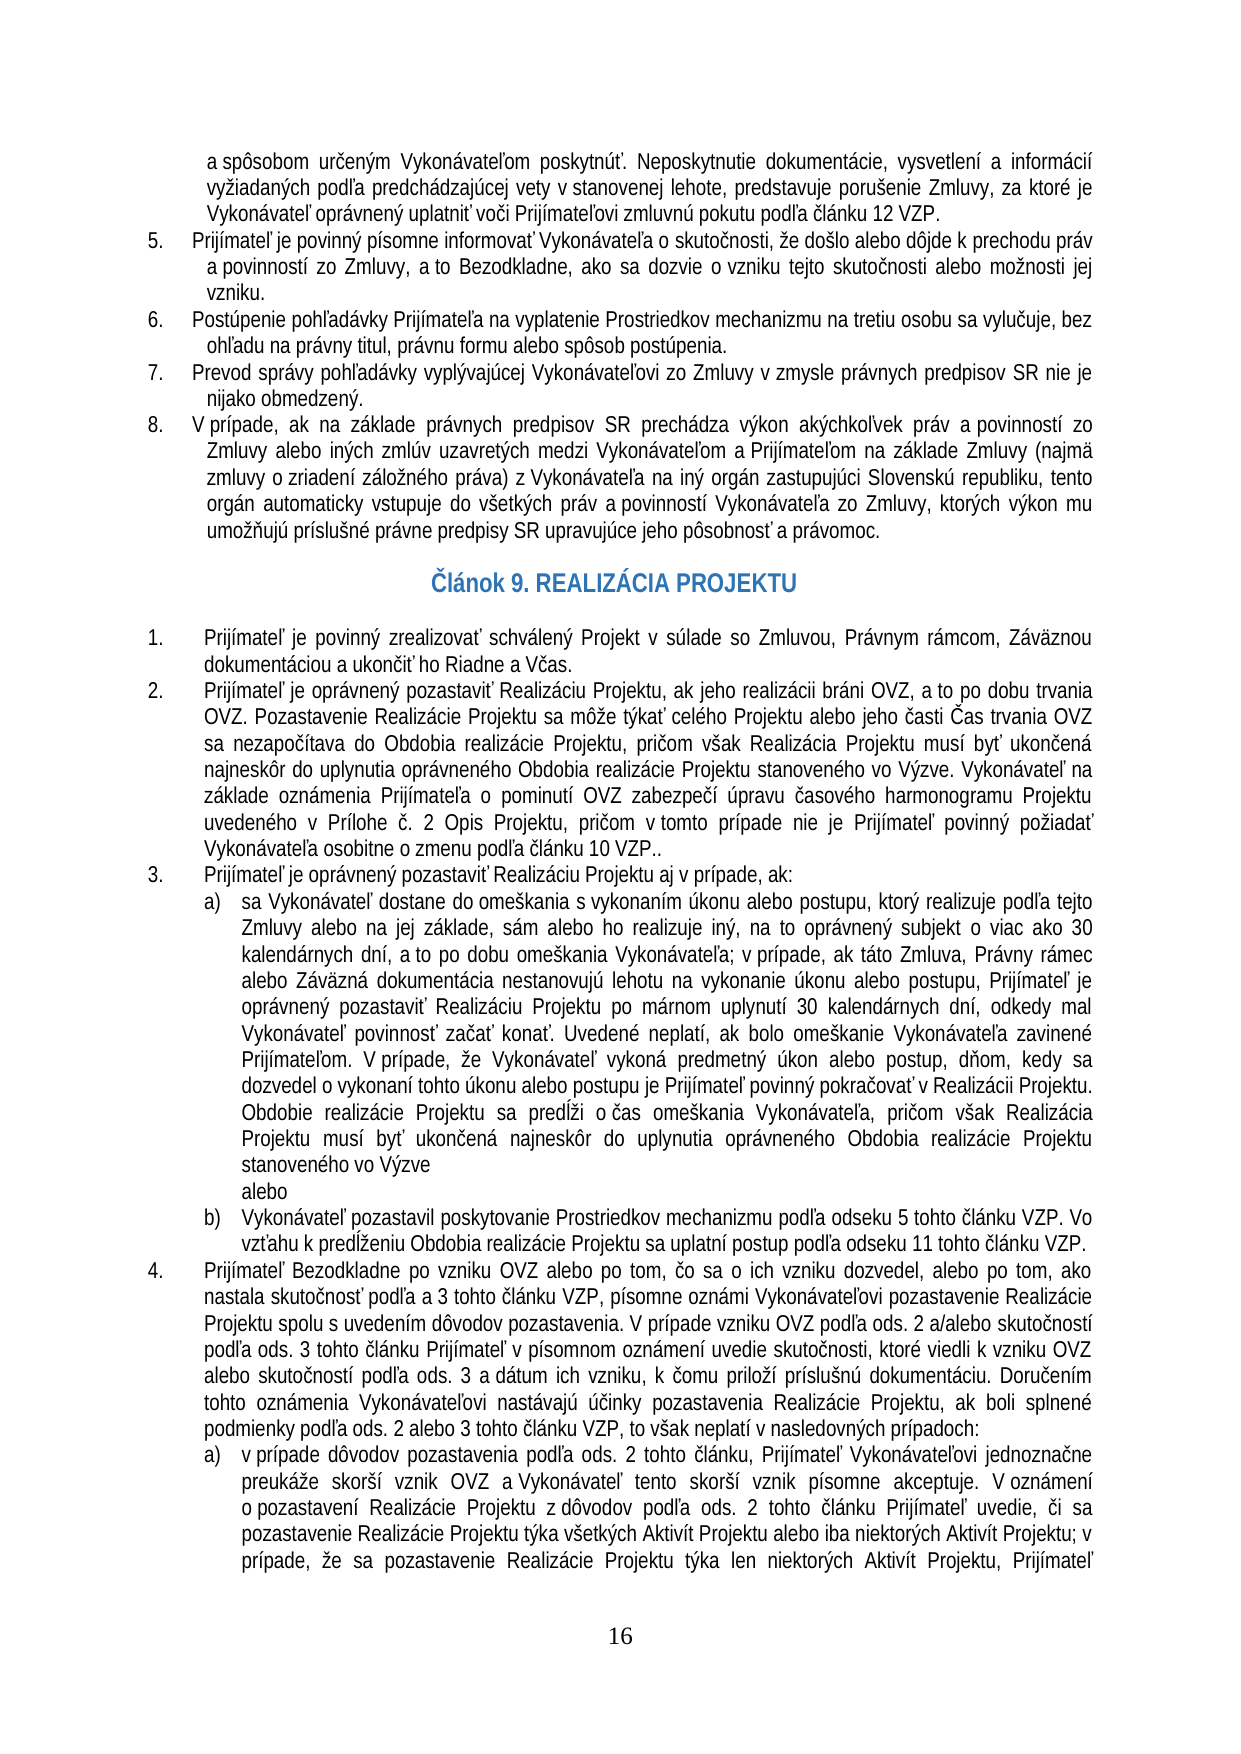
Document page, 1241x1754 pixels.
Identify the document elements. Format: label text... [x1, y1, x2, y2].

list Prijímateľ je oprávnený pozastaviť Realizáciu Projektu, ak jeho realizácii bráni OVZ, a to po dobu trvania OVZ. Pozastavenie Realizácie Projektu sa môže týkať celého Projektu alebo jeho časti Čas trvania OVZ sa nezapočítava do Obdobia realizácie Projektu, pričom však Realizácia Projektu musí byť ukončená najneskôr do uplynutia oprávneného Obdobia realizácie Projektu stanoveného vo Výzve. Vykonávateľ na základe oznámenia Prijímateľa o pominutí OVZ zabezpečí úpravu časového harmonogramu Projektu uvedeného v Prílohe č. 2 Opis Projektu, pričom v tomto prípade nie je Prijímateľ povinný požiadať Vykonávateľa osobitne o zmenu podľa článku 10 VZP.. [148, 677, 1093, 861]
list Prijímateľ je povinný zrealizovať schválený Projekt v súlade so Zmluvou, Právnym rámcom, Záväznou dokumentáciou a ukončiť ho Riadne a Včas. [148, 624, 1093, 677]
list Prijímateľ je povinný písomne informovať Vykonávateľa o skutočnosti, že došlo alebo dôjde k prechodu práv a povinností zo Zmluvy, a to Bezodkladne, ako sa dozvie o vzniku tejto skutočnosti alebo možnosti jej vzniku. [148, 227, 1093, 306]
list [204, 1441, 1093, 1573]
list Prijímateľ je oprávnený pozastaviť Realizáciu Projektu aj v prípade, ak: [148, 861, 1093, 888]
list Prijímateľ Bezodkladne po vzniku OVZ alebo po tom, čo sa o ich vzniku dozvedel, alebo po tom, ako nastala skutočnosť podľa a 3 tohto článku VZP, písomne oznámi Vykonávateľovi pozastavenie Realizácie Projektu spolu s uvedením dôvodov pozastavenia. V prípade vzniku OVZ podľa ods. 2 a/alebo skutočností podľa ods. 3 tohto článku Prijímateľ v písomnom oznámení uvedie skutočnosti, ktoré viedli k vzniku OVZ alebo skutočností podľa ods. 3 a dátum ich vzniku, k čomu priloží príslušnú dokumentáciu. Doručením tohto oznámenia Vykonávateľovi nastávajú účinky pozastavenia Realizácie Projektu, ak boli splnené podmienky podľa ods. 2 alebo 3 tohto článku VZP, to však neplatí v nasledovných prípadoch: [148, 1257, 1093, 1441]
list Vykonávateľ pozastavil poskytovanie Prostriedkov mechanizmu podľa odseku 5 tohto článku VZP. Vo vzťahu k predĺženiu Obdobia realizácie Projektu sa uplatní postup podľa odseku 11 tohto článku VZP. [204, 1204, 1093, 1257]
list V prípade, ak na základe právnych predpisov SR prechádza výkon akýchkoľvek práv a povinností zo Zmluvy alebo iných zmlúv uzavretých medzi Vykonávateľom a Prijímateľom na základe Zmluvy (najmä zmluvy o zriadení záložného práva) z Vykonávateľa na iný orgán zastupujúci Slovenskú republiku, tento orgán automaticky vstupuje do všetkých práv a povinností Vykonávateľa zo Zmluvy, ktorých výkon mu umožňujú príslušné právne predpisy SR upravujúce jeho pôsobnosť a právomoc. [148, 411, 1093, 543]
list Prevod správy pohľadávky vyplývajúcej Vykonávateľovi zo Zmluvy v zmysle právnych predpisov SR nie je nijako obmedzený. [148, 358, 1093, 411]
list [148, 148, 1093, 227]
list Postúpenie pohľadávky Prijímateľa na vyplatenie Prostriedkov mechanizmu na tretiu osobu sa vylučuje, bez ohľadu na právny titul, právnu formu alebo spôsob postúpenia. [148, 306, 1093, 358]
subtitle Článok 9. REALIZÁCIA PROJEKTU [148, 567, 1093, 598]
text alebo [241, 1178, 1093, 1204]
list sa Vykonávateľ dostane do omeškania s vykonaním úkonu alebo postupu, ktorý realizuje podľa tejto Zmluvy alebo na jej základe, sám alebo ho realizuje iný, na to oprávnený subjekt o viac ako 30 kalendárnych dní, a to po dobu omeškania Vykonávateľa; v prípade, ak táto Zmluva, Právny rámec alebo Záväzná dokumentácia nestanovujú lehotu na vykonanie úkonu alebo postupu, Prijímateľ je oprávnený pozastaviť Realizáciu Projektu po márnom uplynutí 30 kalendárnych dní, odkedy mal Vykonávateľ povinnosť začať konať. Uvedené neplatí, ak bolo omeškanie Vykonávateľa zavinené Prijímateľom. V prípade, že Vykonávateľ vykoná predmetný úkon alebo postup, dňom, kedy sa dozvedel o vykonaní tohto úkonu alebo postupu je Prijímateľ povinný pokračovať v Realizácii Projektu. Obdobie realizácie Projektu sa predĺži o čas omeškania Vykonávateľa, pričom však Realizácia Projektu musí byť ukončená najneskôr do uplynutia oprávneného Obdobia realizácie Projektu stanoveného vo Výzve [204, 888, 1093, 1178]
